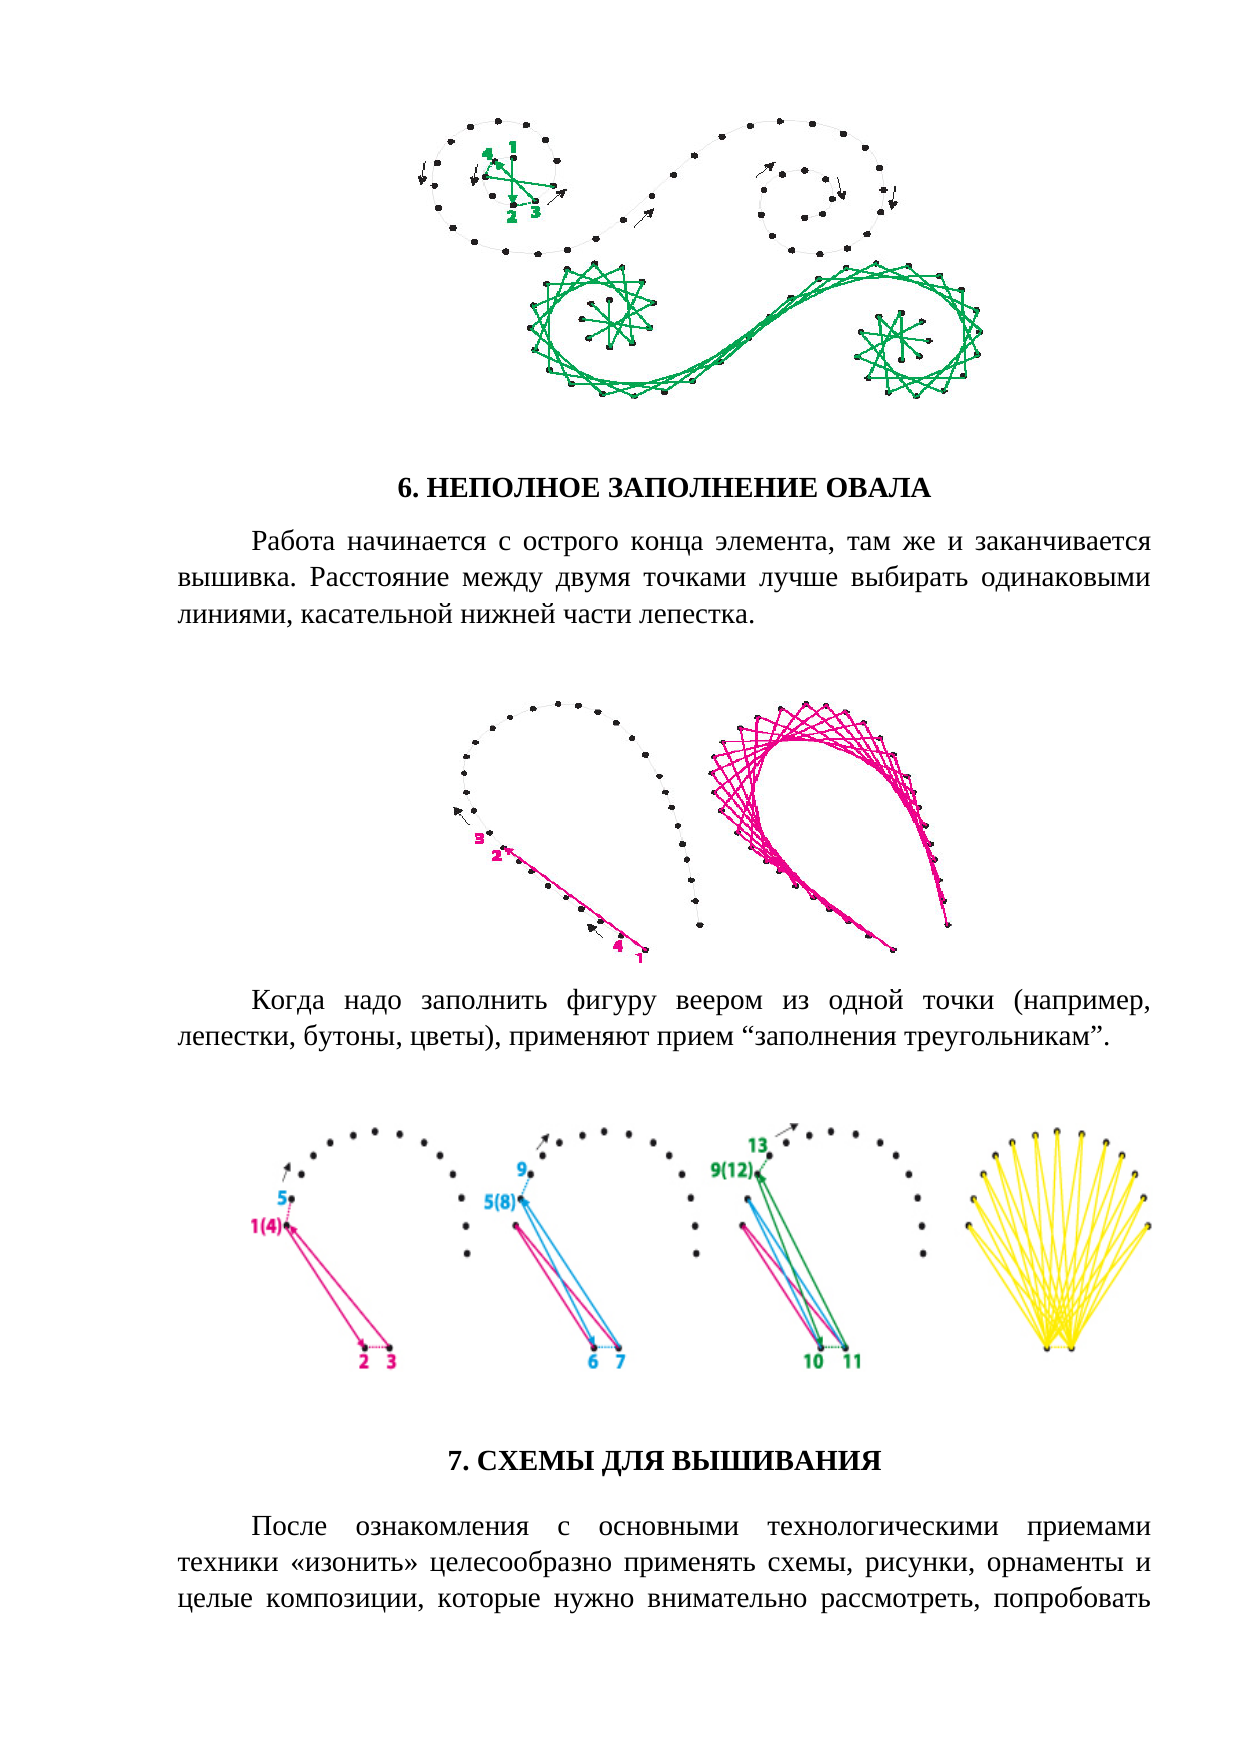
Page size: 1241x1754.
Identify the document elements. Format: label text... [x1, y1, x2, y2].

text Когда надо заполнить фигуру веером из одной точки (например, лепестки, бутоны, цветы), применяют прием “заполнения треугольникам”. [177, 982, 1152, 1052]
text 7. СХЕМЫ ДЛЯ ВЫШИВАНИЯ [177, 1443, 1152, 1477]
picture [251, 1123, 1153, 1372]
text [177, 1508, 1152, 1614]
text 6. НЕПОЛНОЕ ЗАПОЛНЕНИЕ ОВАЛА [177, 471, 1152, 504]
picture [451, 701, 952, 963]
picture [417, 118, 985, 399]
text Работа начинается с острого конца элемента, там же и заканчивается вышивка. Расстояние между двумя точками лучше выбирать одинаковыми линиями, касательной нижней части лепестка. [177, 523, 1152, 629]
